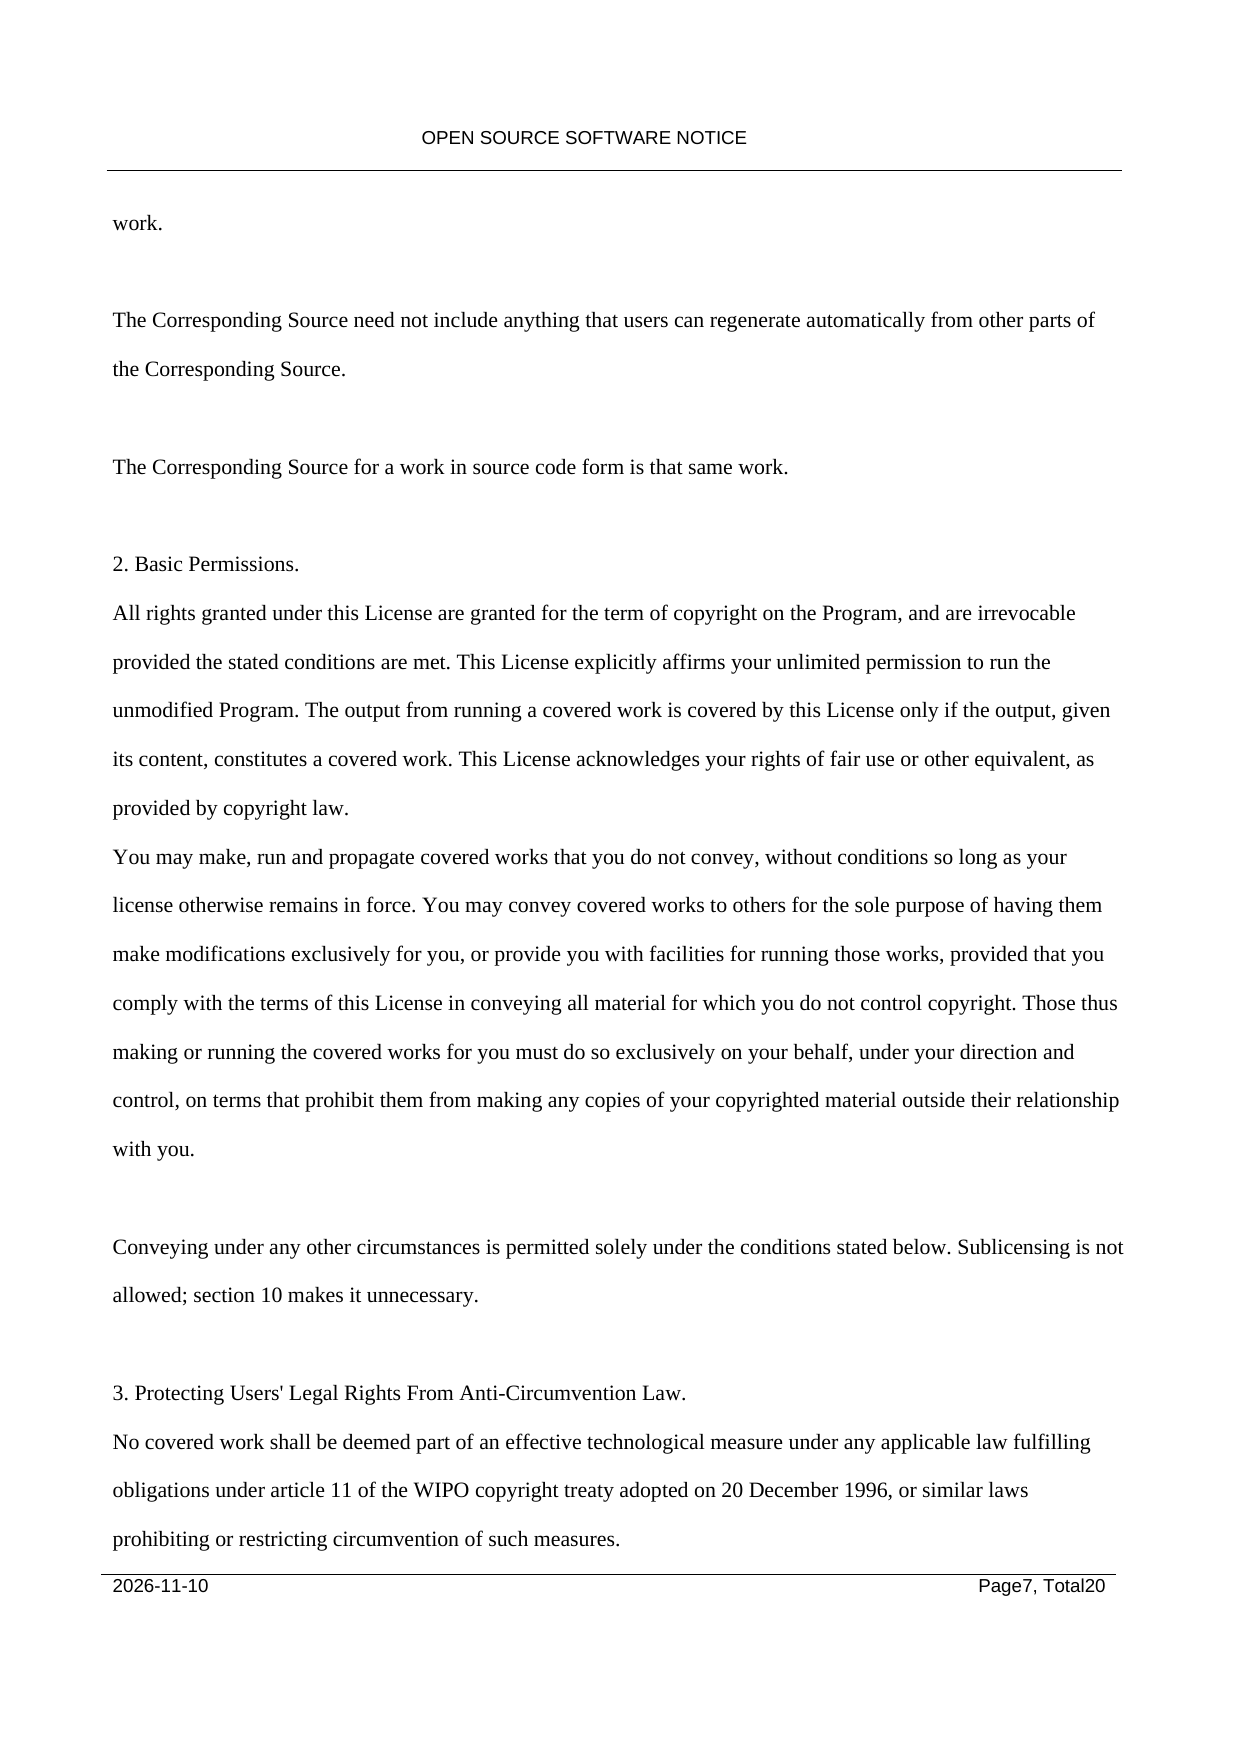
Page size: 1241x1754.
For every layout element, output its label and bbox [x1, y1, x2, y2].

text [112, 206, 1128, 1555]
